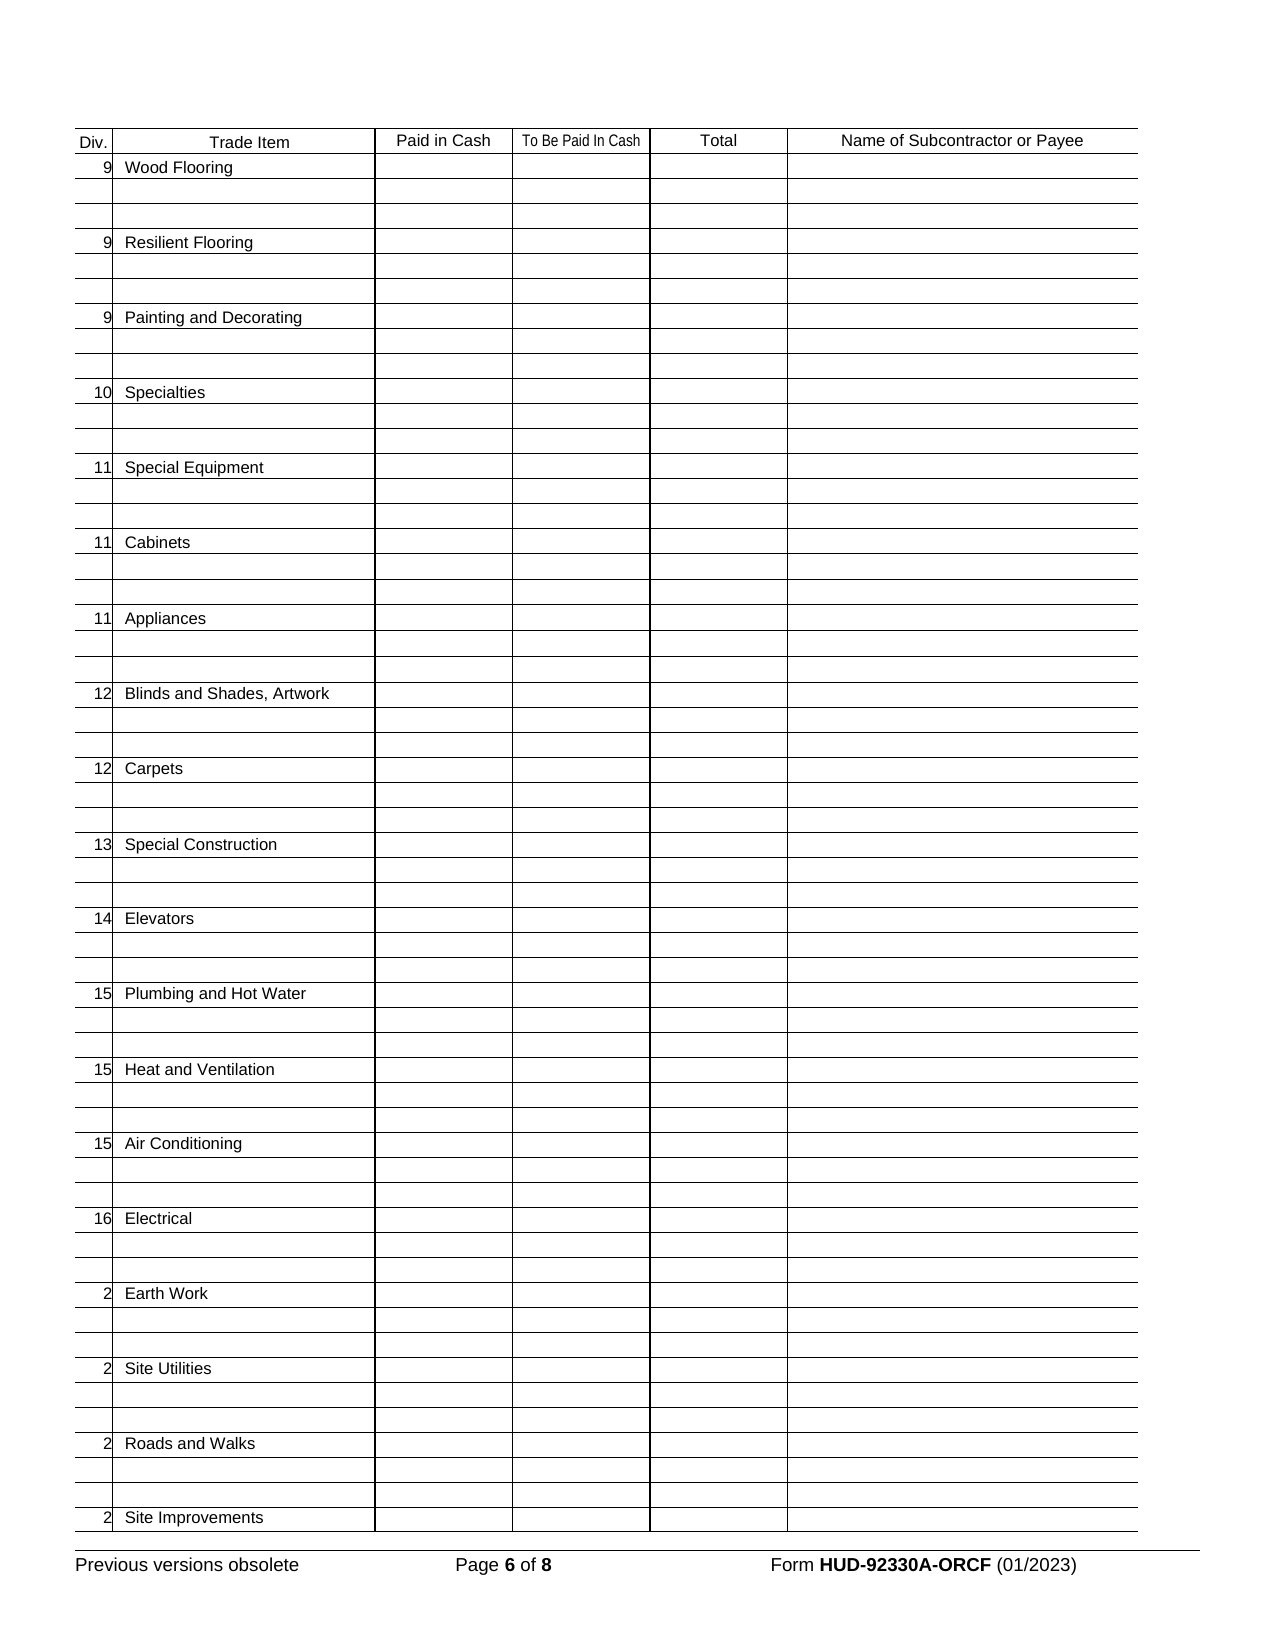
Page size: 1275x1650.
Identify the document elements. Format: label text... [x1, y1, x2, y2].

table_cell [651, 1383, 787, 1407]
table_cell [75, 733, 112, 757]
table_cell [788, 1358, 1137, 1382]
table_cell Specialties [113, 379, 374, 403]
table_cell [651, 983, 787, 1007]
table_cell [513, 229, 649, 253]
table_cell [788, 529, 1137, 553]
table_cell [513, 958, 649, 982]
table_header Total [651, 129, 787, 153]
table_cell [788, 657, 1137, 682]
table_cell [788, 631, 1137, 656]
table_cell [513, 379, 649, 403]
table_cell [376, 958, 512, 982]
table_cell [376, 1208, 512, 1232]
table_cell [513, 1083, 649, 1107]
table_cell [788, 154, 1137, 178]
table_cell [75, 1083, 112, 1107]
table_cell [75, 1458, 112, 1482]
table_cell [513, 683, 649, 707]
table_cell [376, 1333, 512, 1357]
table_cell [376, 1458, 512, 1482]
table_cell [75, 933, 112, 957]
table_cell [513, 1208, 649, 1232]
table_cell [376, 657, 512, 682]
table_cell [113, 708, 374, 732]
table_cell [75, 329, 112, 353]
table_cell [113, 1008, 374, 1032]
table_cell [113, 1408, 374, 1432]
table_cell [376, 279, 512, 303]
table_cell [651, 908, 787, 932]
table_cell [376, 1358, 512, 1382]
table_cell [788, 1083, 1137, 1107]
table_cell [788, 983, 1137, 1007]
table_cell [788, 958, 1137, 982]
table_cell [788, 279, 1137, 303]
table_cell [113, 179, 374, 203]
table_cell [75, 429, 112, 453]
table_cell [376, 683, 512, 707]
table_cell 11 [75, 454, 112, 478]
table_cell [788, 1333, 1137, 1357]
table_cell [513, 1008, 649, 1032]
table_cell [113, 279, 374, 303]
table_cell [513, 1183, 649, 1207]
table_cell [513, 1508, 649, 1531]
table_cell [651, 279, 787, 303]
table_cell [651, 479, 787, 503]
table_cell 2 [75, 1358, 112, 1382]
table_cell [651, 379, 787, 403]
table_cell [376, 354, 512, 378]
table_cell [788, 404, 1137, 428]
table_cell [513, 329, 649, 353]
table_cell [376, 983, 512, 1007]
table_cell [788, 554, 1137, 579]
table_cell [75, 580, 112, 604]
table_cell [75, 1183, 112, 1207]
table_cell [75, 1333, 112, 1357]
table_header Name of Subcontractor or Payee [788, 129, 1137, 153]
table_cell [376, 254, 512, 278]
table_cell Special Construction [113, 833, 374, 857]
table_cell [376, 1483, 512, 1507]
table_cell [788, 379, 1137, 403]
table_cell [113, 1308, 374, 1332]
table_cell [651, 529, 787, 553]
table_cell [788, 1158, 1137, 1182]
table_cell [113, 858, 374, 882]
table_cell [651, 758, 787, 782]
table_cell [376, 1283, 512, 1307]
table_cell [113, 404, 374, 428]
table_cell [651, 657, 787, 682]
table_cell [651, 933, 787, 957]
table_cell [513, 429, 649, 453]
table_cell [651, 808, 787, 832]
table_cell [75, 504, 112, 528]
table_cell [513, 154, 649, 178]
table_cell 12 [75, 758, 112, 782]
table_cell Electrical [113, 1208, 374, 1232]
table_cell [75, 958, 112, 982]
table_cell [651, 1308, 787, 1332]
table_cell [376, 1433, 512, 1457]
table_cell [513, 708, 649, 732]
table_cell [376, 580, 512, 604]
table_cell [113, 657, 374, 682]
table_cell Air Conditioning [113, 1133, 374, 1157]
table_cell [651, 1508, 787, 1531]
table_cell [75, 631, 112, 656]
table_cell [651, 1433, 787, 1457]
table_cell [651, 858, 787, 882]
table_cell [376, 808, 512, 832]
table_cell [376, 504, 512, 528]
table_cell [788, 429, 1137, 453]
table_cell [376, 229, 512, 253]
table_cell [113, 1233, 374, 1257]
table_cell [513, 933, 649, 957]
table_cell 2 [75, 1508, 112, 1531]
table_header To Be Paid In Cash [513, 129, 649, 153]
table_cell [75, 808, 112, 832]
table_cell [788, 354, 1137, 378]
table_cell [788, 1208, 1137, 1232]
table_cell [651, 783, 787, 807]
table_cell [513, 808, 649, 832]
table_cell [376, 154, 512, 178]
table_cell [651, 1208, 787, 1232]
table_cell [376, 1233, 512, 1257]
table_cell 12 [75, 683, 112, 707]
table_cell [113, 958, 374, 982]
table_cell [113, 1108, 374, 1132]
table_cell [788, 708, 1137, 732]
table_cell [113, 631, 374, 656]
table_cell [788, 1258, 1137, 1282]
table_cell 11 [75, 605, 112, 630]
table_cell [788, 733, 1137, 757]
table_cell [376, 1408, 512, 1432]
table_cell [75, 883, 112, 907]
table_cell [513, 1108, 649, 1132]
table_cell [513, 1433, 649, 1457]
table_cell [113, 808, 374, 832]
table_cell [513, 1058, 649, 1082]
table_cell [376, 1008, 512, 1032]
table_cell [376, 454, 512, 478]
table_cell [513, 504, 649, 528]
table_header Paid in Cash [376, 129, 512, 153]
table_cell [513, 554, 649, 579]
table_cell [376, 1158, 512, 1182]
table_cell [651, 1458, 787, 1482]
table_cell [788, 204, 1137, 228]
table_cell [75, 1483, 112, 1507]
table_cell [513, 983, 649, 1007]
table_cell [513, 1258, 649, 1282]
table_cell [513, 479, 649, 503]
table_cell Roads and Walks [113, 1433, 374, 1457]
table_cell [651, 631, 787, 656]
table_cell [788, 858, 1137, 882]
table_cell [788, 908, 1137, 932]
table_cell [376, 1133, 512, 1157]
table_cell [513, 404, 649, 428]
table_cell [513, 783, 649, 807]
table_cell [788, 580, 1137, 604]
table_cell 10 [75, 379, 112, 403]
table_cell [651, 229, 787, 253]
table_cell [651, 154, 787, 178]
table_cell [788, 1008, 1137, 1032]
table_cell [788, 808, 1137, 832]
table_cell [788, 254, 1137, 278]
table_cell [513, 833, 649, 857]
table_cell [113, 1033, 374, 1057]
table_cell [788, 1033, 1137, 1057]
table_cell [513, 1333, 649, 1357]
table_cell [113, 1483, 374, 1507]
table_cell [376, 733, 512, 757]
table_cell [113, 1333, 374, 1357]
table_cell [376, 479, 512, 503]
table_cell 9 [75, 304, 112, 328]
table_cell [376, 883, 512, 907]
table_header Trade Item [113, 129, 374, 153]
table_cell 15 [75, 1133, 112, 1157]
table_cell [788, 329, 1137, 353]
table_cell [788, 479, 1137, 503]
table_cell [113, 429, 374, 453]
table_cell [651, 1033, 787, 1057]
table_cell [513, 657, 649, 682]
table_cell [376, 1508, 512, 1531]
table_cell [788, 1108, 1137, 1132]
table_cell [788, 1458, 1137, 1482]
table_cell [376, 379, 512, 403]
table_cell [651, 329, 787, 353]
table_cell [651, 1133, 787, 1157]
table_cell [75, 479, 112, 503]
table_cell [788, 504, 1137, 528]
table_cell [651, 1058, 787, 1082]
table_cell [513, 1308, 649, 1332]
table_cell [376, 758, 512, 782]
table_cell [651, 404, 787, 428]
table_cell [651, 554, 787, 579]
table_cell [513, 758, 649, 782]
table_cell 16 [75, 1208, 112, 1232]
table_cell [376, 833, 512, 857]
table_cell [788, 1508, 1137, 1531]
table_cell [651, 1483, 787, 1507]
table_cell [788, 758, 1137, 782]
table_cell [651, 833, 787, 857]
table_cell [788, 1183, 1137, 1207]
table_cell [651, 504, 787, 528]
table_cell 11 [75, 529, 112, 553]
table_cell [788, 1408, 1137, 1432]
table_cell [75, 1308, 112, 1332]
table_cell [513, 908, 649, 932]
table_cell [788, 1233, 1137, 1257]
table_cell [788, 1133, 1137, 1157]
table_cell [788, 1483, 1137, 1507]
table_cell Painting and Decorating [113, 304, 374, 328]
table_cell [75, 1033, 112, 1057]
table_cell [376, 1058, 512, 1082]
table_cell [651, 580, 787, 604]
table_cell [651, 1358, 787, 1382]
table_cell Blinds and Shades, Artwork [113, 683, 374, 707]
table_cell [651, 1408, 787, 1432]
table_cell [788, 229, 1137, 253]
table_cell Earth Work [113, 1283, 374, 1307]
table_cell [376, 1083, 512, 1107]
table_cell [113, 1258, 374, 1282]
table_cell [75, 1008, 112, 1032]
table_cell Resilient Flooring [113, 229, 374, 253]
table_cell [113, 733, 374, 757]
table_cell [513, 580, 649, 604]
table_cell [376, 554, 512, 579]
table_cell [113, 504, 374, 528]
table_cell [651, 683, 787, 707]
table_cell [513, 631, 649, 656]
table_cell [113, 1083, 374, 1107]
table_cell [651, 179, 787, 203]
table_cell [376, 858, 512, 882]
table_cell [788, 1433, 1137, 1457]
table_cell [513, 858, 649, 882]
table_cell 2 [75, 1283, 112, 1307]
table_cell [651, 605, 787, 630]
table_cell Plumbing and Hot Water [113, 983, 374, 1007]
table_cell [75, 354, 112, 378]
table_cell [513, 179, 649, 203]
table_cell Carpets [113, 758, 374, 782]
table_cell [376, 204, 512, 228]
table_cell [651, 454, 787, 478]
table_cell [513, 454, 649, 478]
table_cell [513, 304, 649, 328]
table_cell [113, 1158, 374, 1182]
table_cell [113, 479, 374, 503]
table_cell [513, 1408, 649, 1432]
table_cell [788, 1283, 1137, 1307]
table_cell [376, 1258, 512, 1282]
table_cell 2 [75, 1433, 112, 1457]
table_cell [651, 254, 787, 278]
table_cell [113, 354, 374, 378]
table_cell [788, 833, 1137, 857]
table_cell [376, 329, 512, 353]
table_cell [113, 554, 374, 579]
table_cell [75, 204, 112, 228]
table_cell [113, 1458, 374, 1482]
table_cell [75, 279, 112, 303]
table_cell [651, 1083, 787, 1107]
table_cell [788, 683, 1137, 707]
table_cell [513, 1033, 649, 1057]
table_cell 13 [75, 833, 112, 857]
table_cell [113, 783, 374, 807]
table_cell [651, 733, 787, 757]
table_cell [513, 1383, 649, 1407]
table_cell Wood Flooring [113, 154, 374, 178]
table_cell [376, 783, 512, 807]
table_cell [651, 1258, 787, 1282]
table_cell [376, 631, 512, 656]
table_cell [651, 1333, 787, 1357]
table_cell Heat and Ventilation [113, 1058, 374, 1082]
table_cell [376, 908, 512, 932]
table_cell [651, 883, 787, 907]
table_cell [75, 657, 112, 682]
table_cell [513, 529, 649, 553]
table_cell [788, 1058, 1137, 1082]
table_cell [75, 1233, 112, 1257]
table_cell [75, 783, 112, 807]
table_cell [651, 1108, 787, 1132]
table_cell [651, 304, 787, 328]
table_cell [788, 883, 1137, 907]
table_cell [513, 1458, 649, 1482]
table_cell [513, 883, 649, 907]
table_cell 14 [75, 908, 112, 932]
table_cell [113, 1383, 374, 1407]
table_cell [651, 354, 787, 378]
table_cell [788, 605, 1137, 630]
table_cell Site Improvements [113, 1508, 374, 1531]
table_cell [513, 354, 649, 378]
table_cell [376, 429, 512, 453]
table_cell [376, 1308, 512, 1332]
table_cell Cabinets [113, 529, 374, 553]
table_cell Site Utilities [113, 1358, 374, 1382]
table_cell Appliances [113, 605, 374, 630]
table_cell Special Equipment [113, 454, 374, 478]
table_cell [788, 783, 1137, 807]
table_cell [75, 1383, 112, 1407]
table_cell [513, 1283, 649, 1307]
table_cell [513, 1358, 649, 1382]
table_cell [75, 404, 112, 428]
table_cell [788, 933, 1137, 957]
table_cell [651, 958, 787, 982]
table_cell [75, 708, 112, 732]
table_cell [513, 204, 649, 228]
table_cell 15 [75, 1058, 112, 1082]
table_cell [513, 254, 649, 278]
table_cell [376, 1108, 512, 1132]
table_cell [513, 279, 649, 303]
table_cell [788, 179, 1137, 203]
table_cell [513, 733, 649, 757]
table_cell [75, 1258, 112, 1282]
table_cell [513, 605, 649, 630]
table_cell [376, 605, 512, 630]
table_cell [376, 179, 512, 203]
table_cell [113, 580, 374, 604]
table_cell [376, 404, 512, 428]
table_cell [113, 883, 374, 907]
table_cell [651, 204, 787, 228]
table_cell [113, 254, 374, 278]
table_cell [788, 454, 1137, 478]
table_cell Elevators [113, 908, 374, 932]
table_cell [75, 254, 112, 278]
table_cell [788, 304, 1137, 328]
table_cell [513, 1233, 649, 1257]
table_cell [75, 179, 112, 203]
table_cell [651, 429, 787, 453]
table_cell [651, 708, 787, 732]
table_cell [376, 1383, 512, 1407]
table_cell [376, 1033, 512, 1057]
table_cell [651, 1183, 787, 1207]
table_cell [113, 204, 374, 228]
table_cell [75, 1108, 112, 1132]
table_cell [113, 329, 374, 353]
table_header Div. [75, 129, 112, 153]
table_cell [113, 1183, 374, 1207]
table_cell [113, 933, 374, 957]
table_cell [651, 1008, 787, 1032]
table_cell [75, 554, 112, 579]
table_cell [75, 1408, 112, 1432]
table_cell [513, 1133, 649, 1157]
table_cell [376, 708, 512, 732]
table_cell [651, 1233, 787, 1257]
table_cell [376, 304, 512, 328]
table_cell [513, 1158, 649, 1182]
table_cell [788, 1308, 1137, 1332]
table_cell 15 [75, 983, 112, 1007]
table_cell [75, 858, 112, 882]
table_cell [376, 1183, 512, 1207]
table_cell [651, 1158, 787, 1182]
table_cell [376, 933, 512, 957]
table_cell [788, 1383, 1137, 1407]
table_cell [651, 1283, 787, 1307]
table_cell [513, 1483, 649, 1507]
table_cell [75, 1158, 112, 1182]
table_cell [376, 529, 512, 553]
